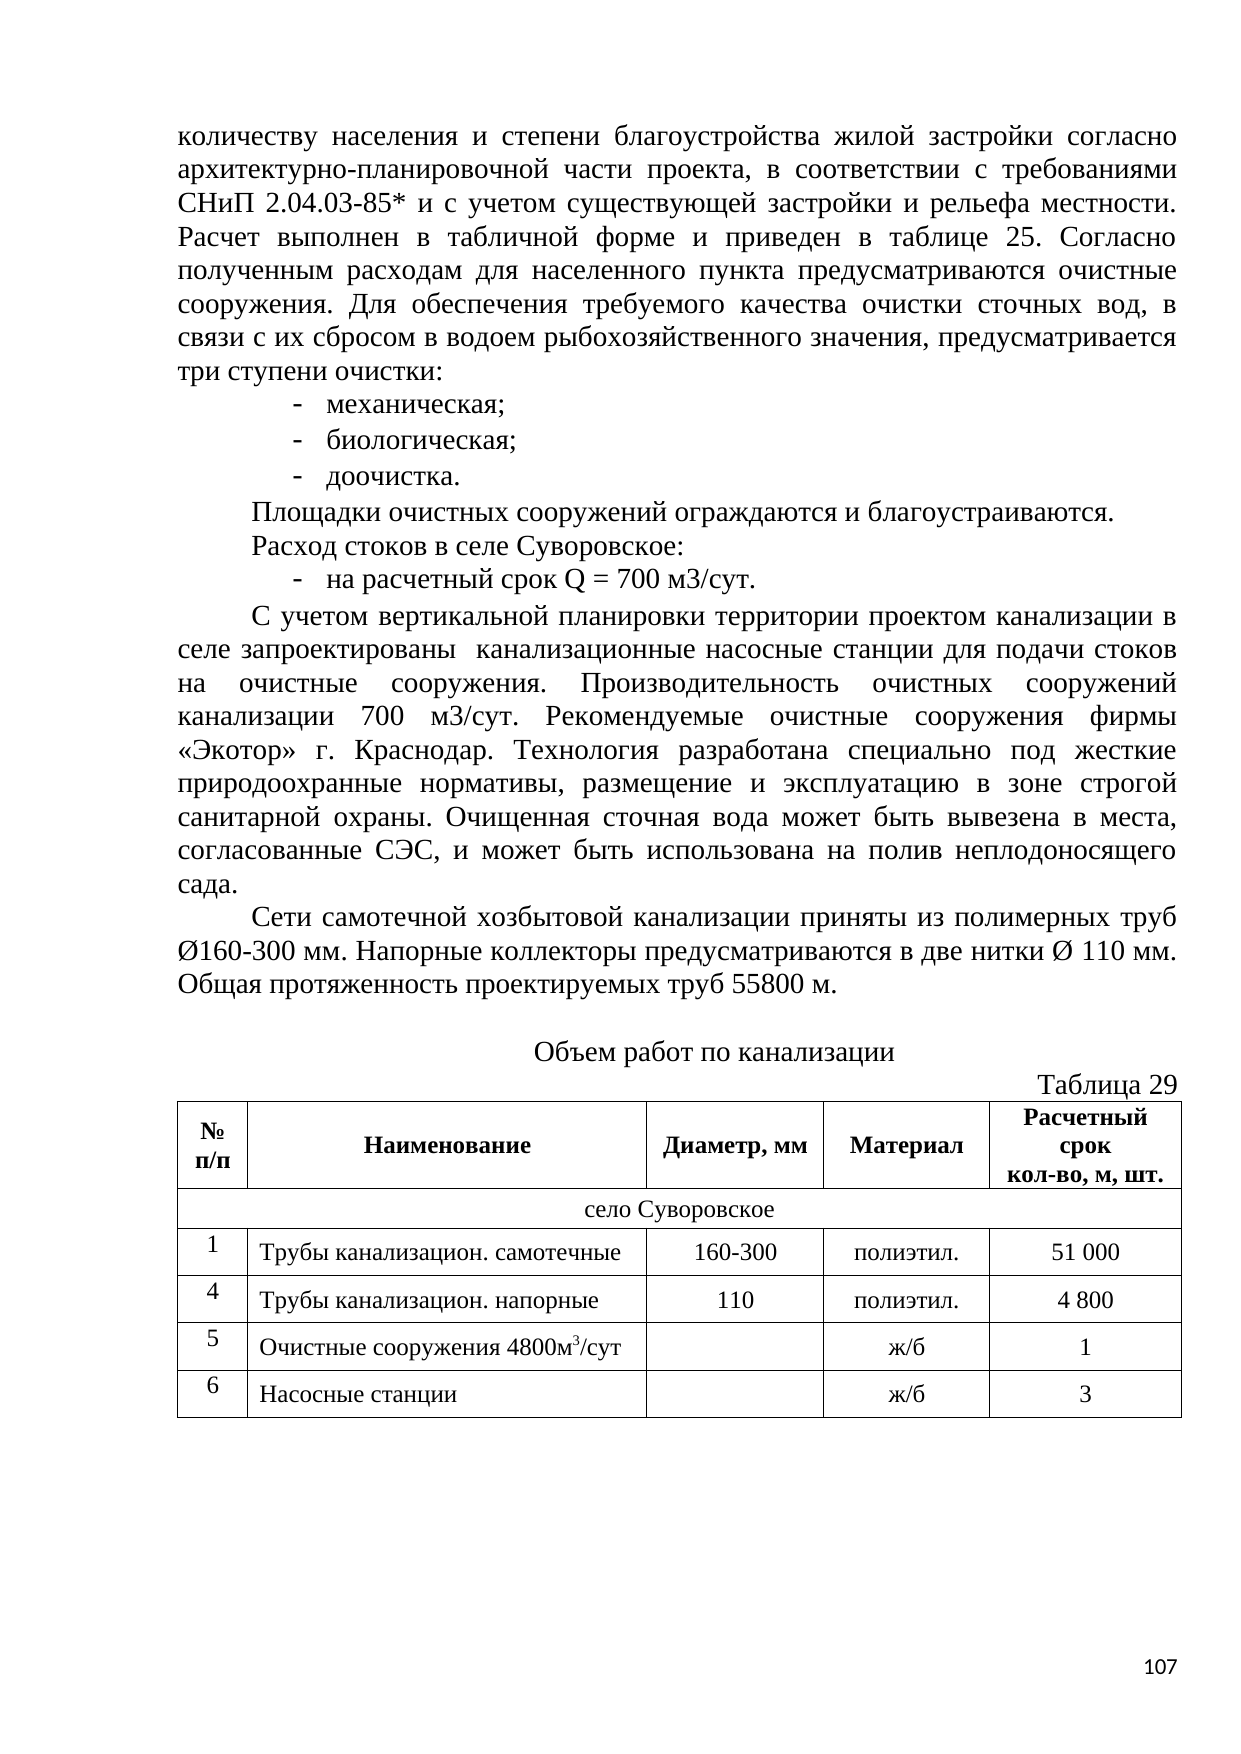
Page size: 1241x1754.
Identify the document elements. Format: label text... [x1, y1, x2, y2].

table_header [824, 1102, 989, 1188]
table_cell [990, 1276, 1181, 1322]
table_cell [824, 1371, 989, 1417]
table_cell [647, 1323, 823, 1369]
list механическая; [288, 386, 1178, 422]
text Площадки очистных сооружений ограждаются и благоустраиваются. [177, 494, 1178, 528]
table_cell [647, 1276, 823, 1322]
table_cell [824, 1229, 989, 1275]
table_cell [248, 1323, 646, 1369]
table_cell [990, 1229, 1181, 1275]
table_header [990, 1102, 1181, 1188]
text Расход стоков в селе Суворовское: [177, 528, 1178, 562]
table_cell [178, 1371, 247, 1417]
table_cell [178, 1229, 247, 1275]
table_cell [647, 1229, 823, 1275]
list биологическая; [288, 422, 1178, 458]
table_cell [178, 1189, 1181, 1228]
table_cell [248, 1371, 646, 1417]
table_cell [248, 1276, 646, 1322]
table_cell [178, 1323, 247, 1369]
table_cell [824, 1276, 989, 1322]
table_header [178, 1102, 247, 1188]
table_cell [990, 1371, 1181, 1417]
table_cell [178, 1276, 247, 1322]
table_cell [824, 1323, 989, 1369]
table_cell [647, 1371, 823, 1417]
list на расчетный срок Q = 700 м3/сут. [288, 562, 1178, 598]
text Таблица 29 [177, 1067, 1178, 1101]
text С учетом вертикальной планировки территории проектом канализации в селе запроектированы канализационные насосные станции для подачи стоков на очистные сооружения. Производительность очистных сооружений канализации 700 м3/сут. Рекомендуемые очистные сооружения фирмы «Экотор» г. Краснодар. Технология разработана специально под жесткие природоохранные нормативы, размещение и эксплуатацию в зоне строгой санитарной охраны. Очищенная сточная вода может быть вывезена в места, согласованные СЭС, и может быть использована на полив неплодоносящего сада. [177, 598, 1178, 899]
text Объем работ по канализации [177, 1034, 1178, 1067]
text Сети самотечной хозбытовой канализации приняты из полимерных труб Ø160-300 мм. Напорные коллекторы предусматриваются в две нитки Ø 110 мм. Общая протяженность проектируемых труб 55800 м. [177, 899, 1178, 1000]
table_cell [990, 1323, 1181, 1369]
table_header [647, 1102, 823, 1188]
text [177, 118, 1178, 386]
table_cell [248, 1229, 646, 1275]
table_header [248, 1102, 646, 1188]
list доочистка. [288, 458, 1178, 494]
